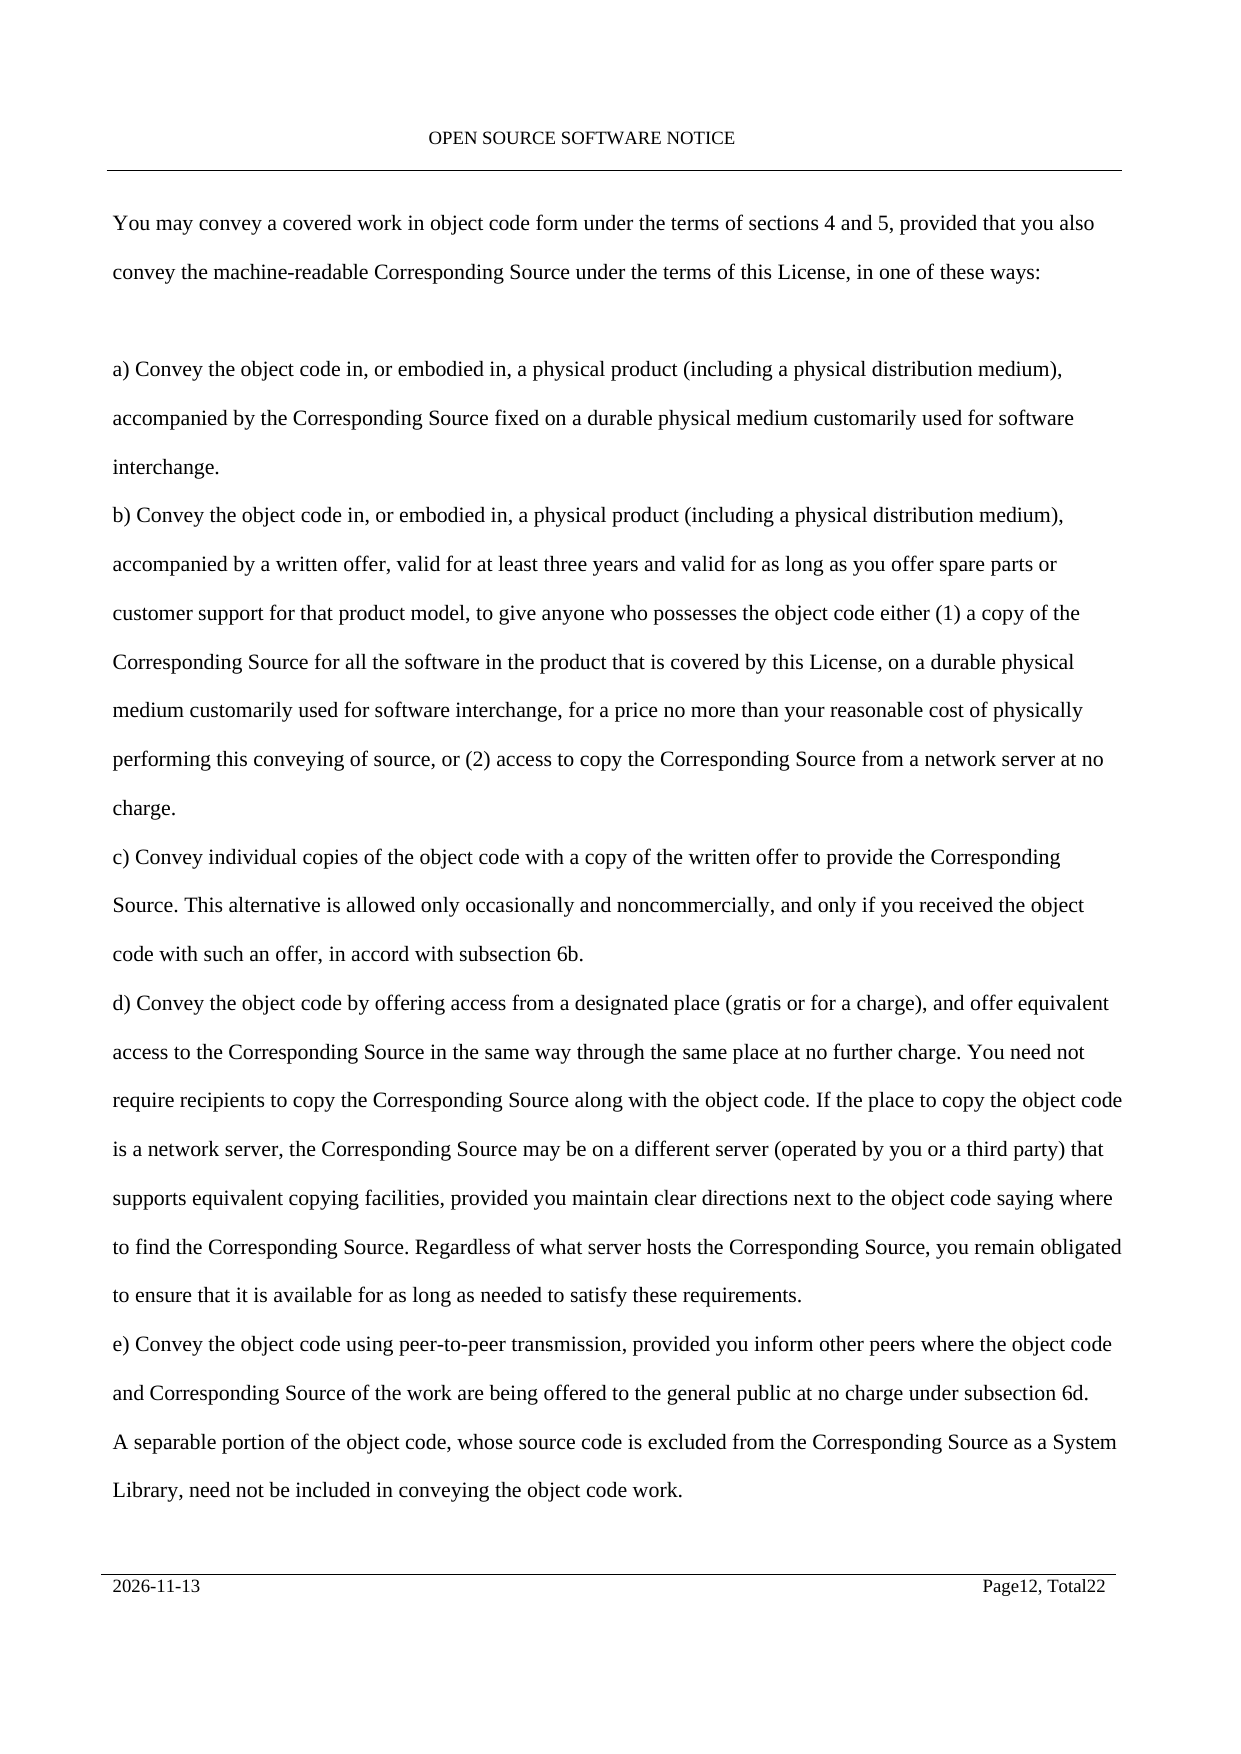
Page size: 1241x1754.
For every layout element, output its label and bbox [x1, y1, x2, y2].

text [112, 206, 1128, 1506]
